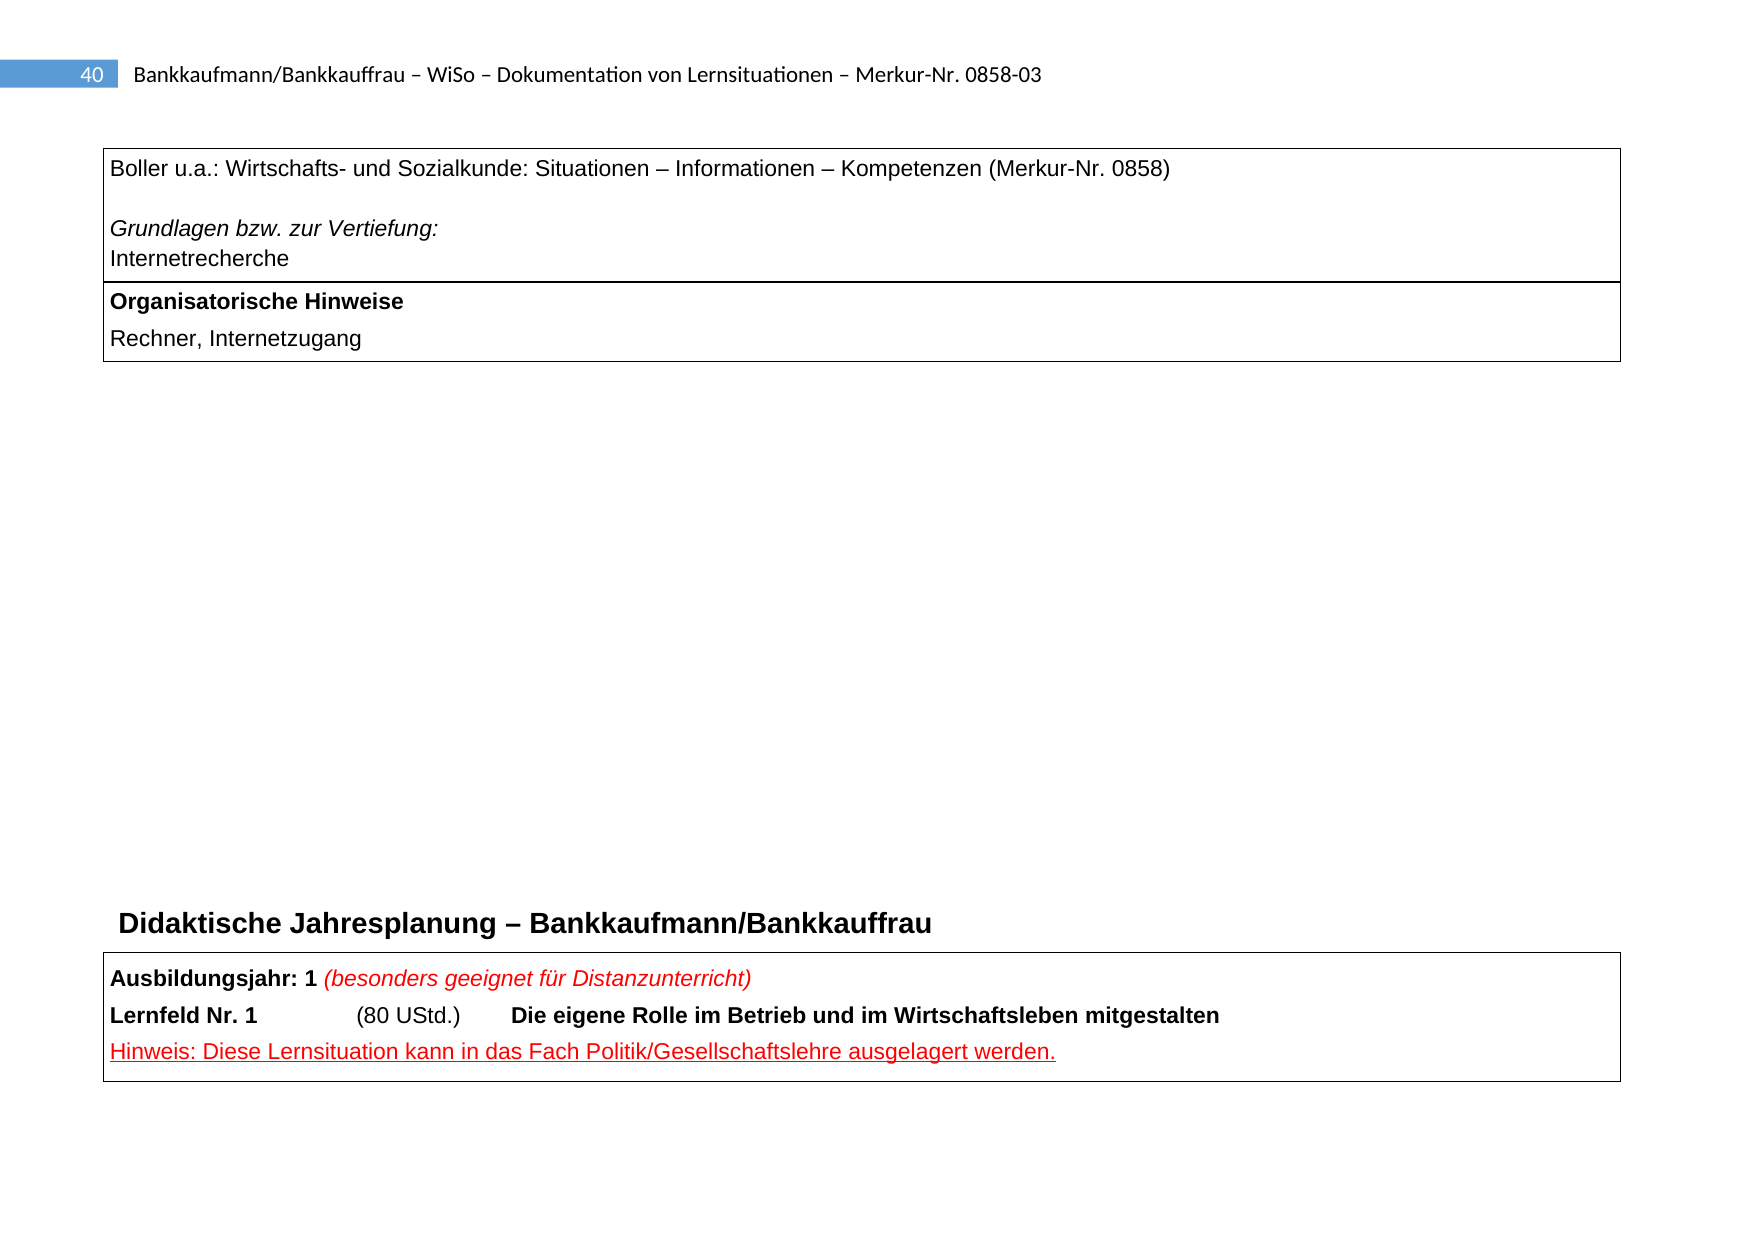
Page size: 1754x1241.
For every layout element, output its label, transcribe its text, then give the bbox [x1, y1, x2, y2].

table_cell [104, 149, 1620, 281]
table_cell Organisatorische Hinweise Rechner, Internetzugang [104, 283, 1620, 361]
text Didaktische Jahresplanung – Bankkaufmann/Bankkauffrau [118, 906, 1606, 939]
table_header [104, 953, 1620, 1081]
